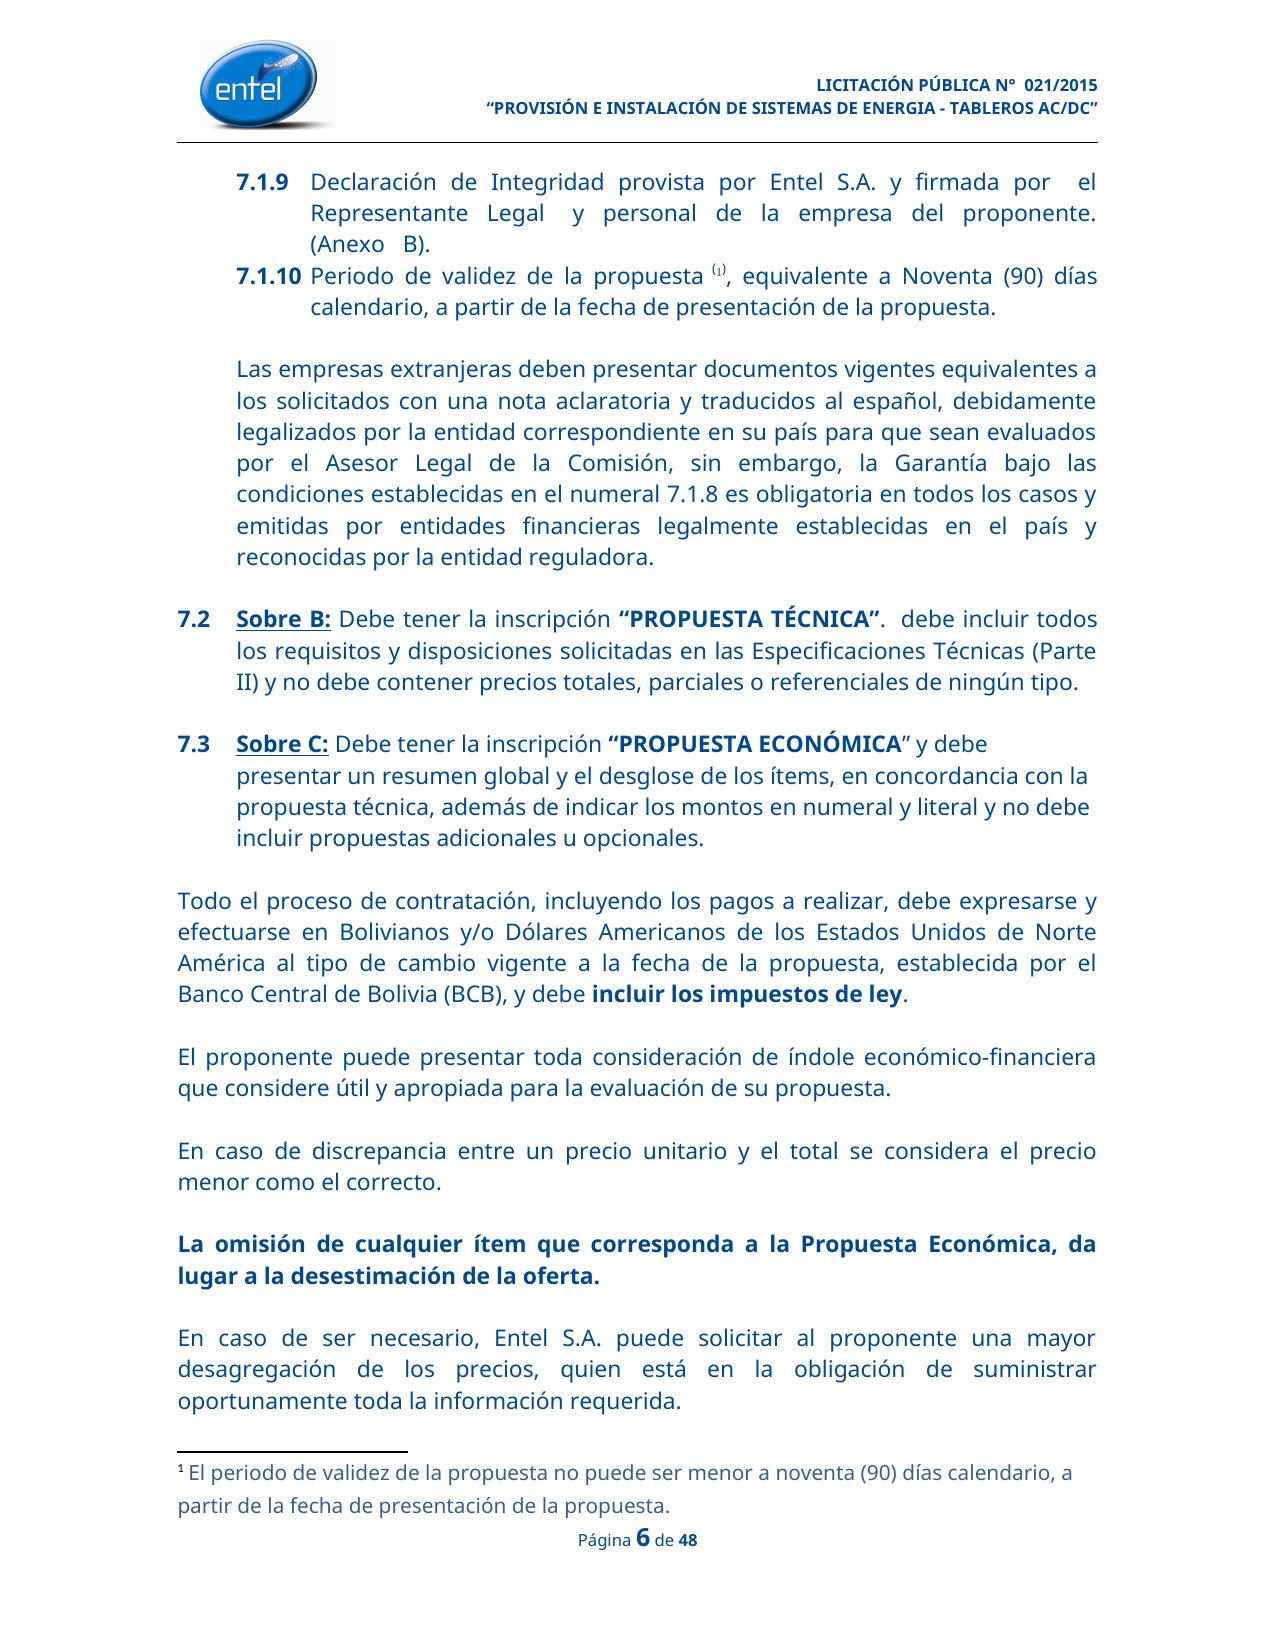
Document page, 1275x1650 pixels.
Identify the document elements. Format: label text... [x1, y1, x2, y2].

picture [199, 38, 335, 130]
list Sobre B: Debe tener la inscripción “PROPUESTA TÉCNICA”. debe incluir todos los requisitos y disposiciones solicitadas en las Especificaciones Técnicas (Parte II) y no debe contener precios totales, parciales o referenciales de ningún tipo. [177, 603, 1098, 697]
list Declaración de Integridad provista por Entel S.A. y firmada por el Representante Legal y personal de la empresa del proponente. (Anexo B). [236, 166, 1098, 259]
list Periodo de validez de la propuesta (), equivalente a Noventa (90) días calendario, a partir de la fecha de presentación de la propuesta. [236, 259, 1098, 322]
list Sobre C: Debe tener la inscripción “PROPUESTA ECONÓMICA” y debe presentar un resumen global y el desglose de los ítems, en concordancia con la propuesta técnica, además de indicar los montos en numeral y literal y no debe incluir propuestas adicionales u opcionales. [177, 728, 1098, 853]
text El proponente puede presentar toda consideración de índole económico-financiera que considere útil y apropiada para la evaluación de su propuesta. [177, 1041, 1098, 1103]
text Las empresas extranjeras deben presentar documentos vigentes equivalentes a los solicitados con una nota aclaratoria y traducidos al español, debidamente legalizados por la entidad correspondiente en su país para que sean evaluados por el Asesor Legal de la Comisión, sin embargo, la Garantía bajo las condiciones establecidas en el numeral 7.1.8 es obligatoria en todos los casos y emitidas por entidades financieras legalmente establecidas en el país y reconocidas por la entidad reguladora. [236, 353, 1098, 572]
text En caso de discrepancia entre un precio unitario y el total se considera el precio menor como el correcto. [177, 1134, 1098, 1197]
text Todo el proceso de contratación, incluyendo los pagos a realizar, debe expresarse y efectuarse en Bolivianos y/o Dólares Americanos de los Estados Unidos de Norte América al tipo de cambio vigente a la fecha de la propuesta, establecida por el Banco Central de Bolivia (BCB), y debe incluir los impuestos de ley. [177, 884, 1098, 1009]
text La omisión de cualquier ítem que corresponda a la Propuesta Económica, da lugar a la desestimación de la oferta. [177, 1228, 1098, 1291]
text En caso de ser necesario, Entel S.A. puede solicitar al proponente una mayor desagregación de los precios, quien está en la obligación de suministrar oportunamente toda la información requerida. [177, 1322, 1098, 1416]
